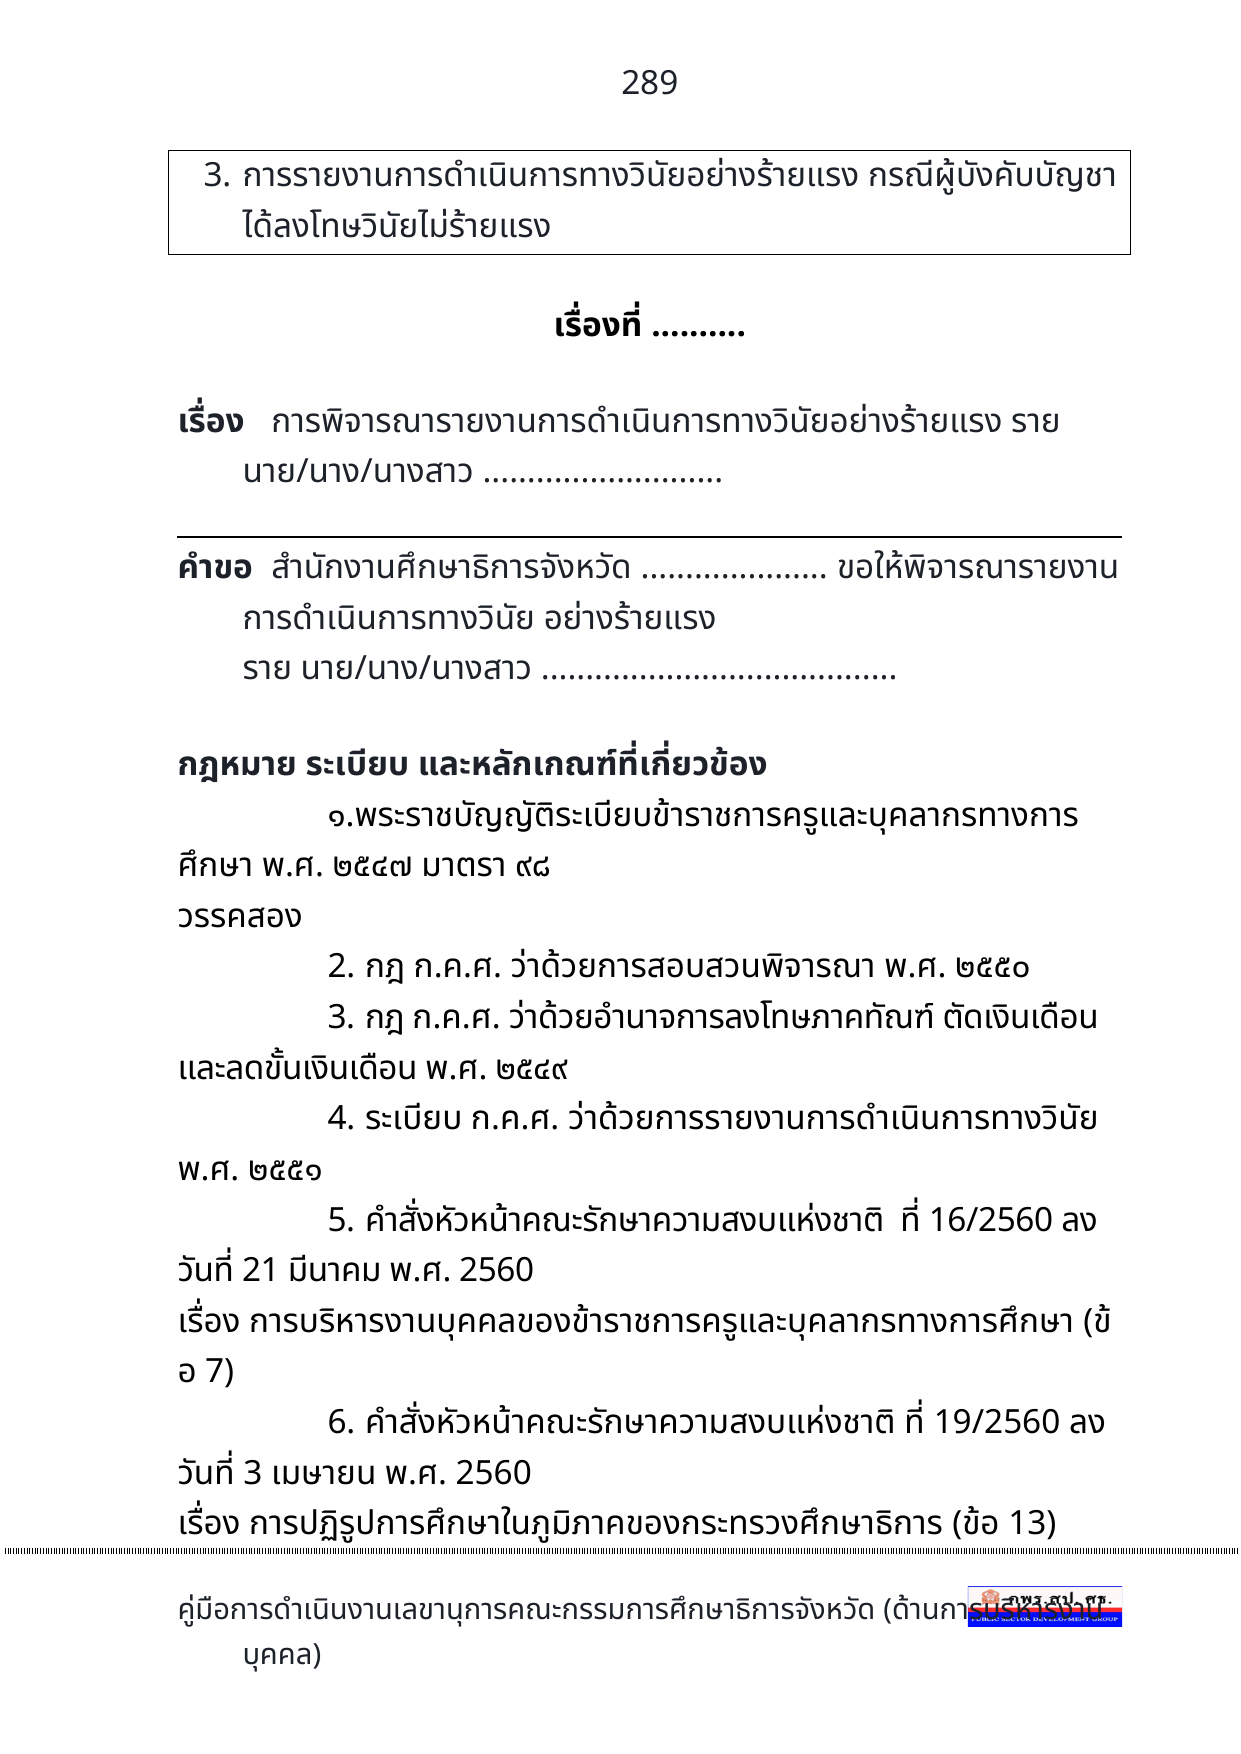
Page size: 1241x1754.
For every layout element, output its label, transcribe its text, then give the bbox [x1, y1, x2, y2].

text 3. การรายงานการดำเนินการทางวินัยอย่างร้ายแรง กรณีผู้บังคับบัญชาได้ลงโทษวินัยไม่ร้ายแรง [169, 151, 1130, 254]
text กฎหมาย ระเบียบ และหลักเกณฑ์ที่เกี่ยวข้อง [177, 740, 1122, 791]
text คำขอ สำนักงานศึกษาธิการจังหวัด ..................... ขอให้พิจารณารายงานการดำเนินการทางวินัย อย่างร้ายแรง ราย นาย/นาง/นางสาว ........................................ [177, 543, 1122, 695]
text 6. คำสั่งหัวหน้าคณะรักษาความสงบแห่งชาติ ที่ 19/2560 ลงวันที่ 3 เมษายน พ.ศ. 2560 เรื่อง การปฏิรูปการศึกษาในภูมิภาคของกระทรวงศึกษาธิการ (ข้อ 13) [177, 1398, 1122, 1550]
text 3. กฎ ก.ค.ศ. ว่าด้วยอำนาจการลงโทษภาคทัณฑ์ ตัดเงินเดือน และลดขั้นเงินเดือน พ.ศ. ๒๕๔๙ [177, 993, 1122, 1094]
text ๑. พระราชบัญญัติระเบียบข้าราชการครูและบุคลากรทางการศึกษา พ.ศ. ๒๕๔๗ มาตรา ๙๘ วรรคสอง [177, 791, 1122, 942]
text เรื่อง การพิจารณารายงานการดำเนินการทางวินัยอย่างร้ายแรง ราย นาย/นาง/นางสาว ........................... [177, 397, 1122, 498]
subtitle เรื่องที่ .......... [177, 301, 1122, 351]
text 5. คำสั่งหัวหน้าคณะรักษาความสงบแห่งชาติ ที่ 16/2560 ลงวันที่ 21 มีนาคม พ.ศ. 2560 เรื่อง การบริหารงานบุคคลของข้าราชการครูและบุคลากรทางการศึกษา (ข้อ 7) [177, 1195, 1122, 1398]
picture [967, 1586, 1123, 1627]
text 2. กฎ ก.ค.ศ. ว่าด้วยการสอบสวนพิจารณา พ.ศ. ๒๕๕๐ [177, 942, 1122, 993]
text 4. ระเบียบ ก.ค.ศ. ว่าด้วยการรายงานการดำเนินการทางวินัย พ.ศ. ๒๕๕๑ [177, 1094, 1122, 1195]
